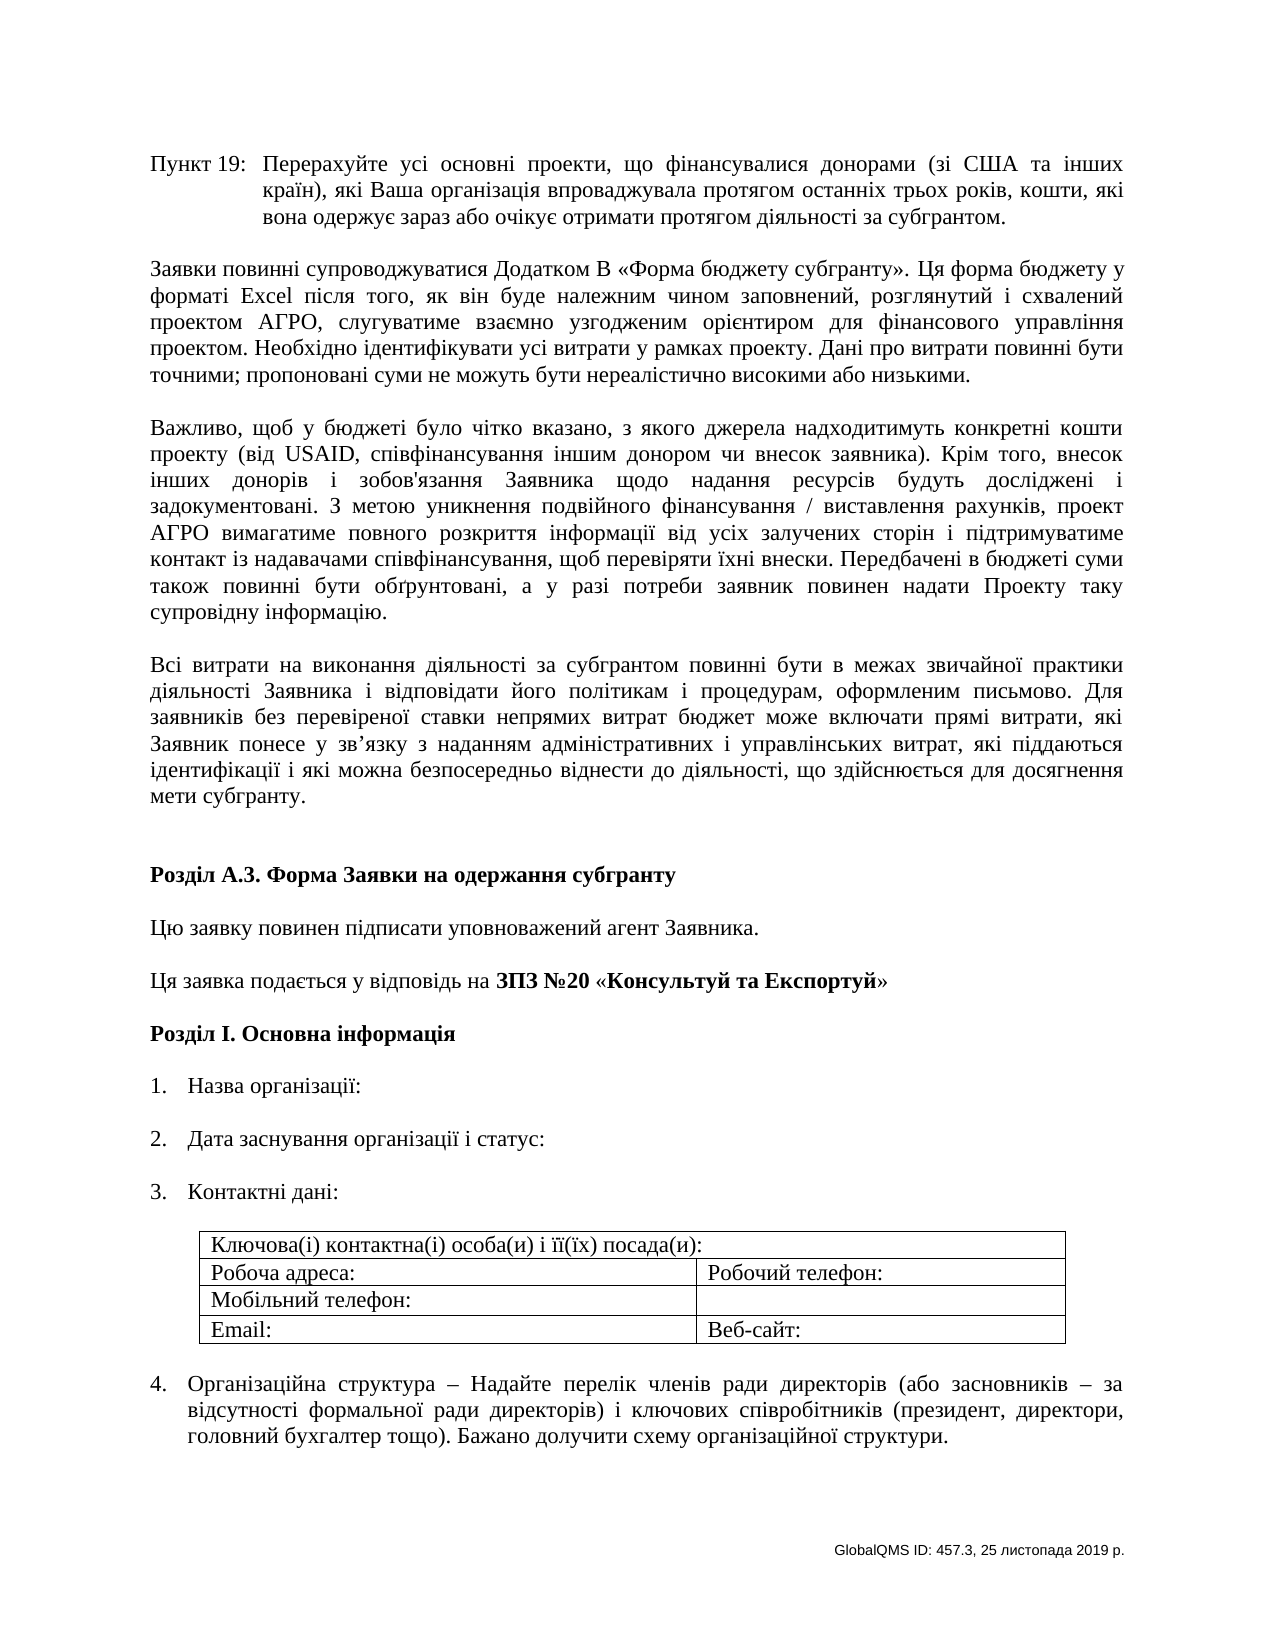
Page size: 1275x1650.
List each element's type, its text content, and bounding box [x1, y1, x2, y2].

text Розділ І. Основна інформація [150, 1020, 1125, 1046]
text Важливо, щоб у бюджеті було чітко вказано, з якого джерела надходитимуть конкретні кошти проекту (від USAID, співфінансування іншим донором чи внесок заявника). Крім того, внесок інших донорів і зобов'язання Заявника щодо надання ресурсів будуть досліджені і задокументовані. З метою уникнення подвійного фінансування / виставлення рахунків, проект AГРО вимагатиме повного розкриття інформації від усіх залучених сторін і підтримуватиме контакт із надавачами співфінансування, щоб перевіряти їхні внески. Передбачені в бюджеті суми також повинні бути обґрунтовані, а у разі потреби заявник повинен надати Проекту таку супровідну інформацію. [150, 413, 1125, 624]
table_header Ключова(і) контактна(і) особа(и) і її(їх) посада(и): [200, 1232, 1065, 1258]
list Дата заснування організації і статус: [150, 1125, 1125, 1151]
list Організаційна структура – Надайте перелік членів ради директорів (або засновників – за відсутності формальної ради директорів) і ключових співробітників (президент, директори, головний бухгалтер тощо). Бажано долучити схему організаційної структури. [150, 1370, 1125, 1449]
text Всі витрати на виконання діяльності за субгрантом повинні бути в межах звичайної практики діяльності Заявника і відповідати його політикам і процедурам, оформленим письмово. Для заявників без перевіреної ставки непрямих витрат бюджет може включати прямі витрати, які Заявник понесе у зв’язку з наданням адміністративних і управлінських витрат, які піддаються ідентифікації і які можна безпосередньо віднести до діяльності, що здійснюється для досягнення мети субгранту. [150, 651, 1125, 809]
table_cell Веб-сайт: [697, 1316, 1065, 1342]
table_cell Мобільний телефон: [200, 1286, 696, 1315]
table_cell Email: [200, 1316, 696, 1342]
table_cell [697, 1286, 1065, 1315]
list Контактні дані: [150, 1178, 1125, 1204]
text Заявки повинні супроводжуватися Додатком В «Форма бюджету субгранту». Ця форма бюджету у форматі Excel після того, як він буде належним чином заповнений, розглянутий і схвалений проектом AГРО, слугуватиме взаємно узгодженим орієнтиром для фінансового управління проектом. Необхідно ідентифікувати усі витрати у рамках проекту. Дані про витрати повинні бути точними; пропоновані суми не можуть бути нереалістично високими або низькими. [150, 255, 1125, 387]
table_cell Робоча адреса: [200, 1259, 696, 1285]
text Розділ А.3. Форма Заявки на одержання субгранту [150, 862, 1125, 888]
text Пункт 19: Перерахуйте усі основні проекти, що фінансувалися донорами (зі США та інших країн), які Ваша організація впроваджувала протягом останніх трьох років, кошти, які вона одержує зараз або очікує отримати протягом діяльності за субгрантом. [150, 150, 1125, 229]
text Цю заявку повинен підписати уповноважений агент Заявника. [150, 914, 1125, 941]
table_cell Робочий телефон: [697, 1259, 1065, 1285]
text Ця заявка подається у відповідь на ЗПЗ №20 «Консультуй та Експортуй» [150, 967, 1125, 993]
list Назва організації: [150, 1072, 1125, 1099]
